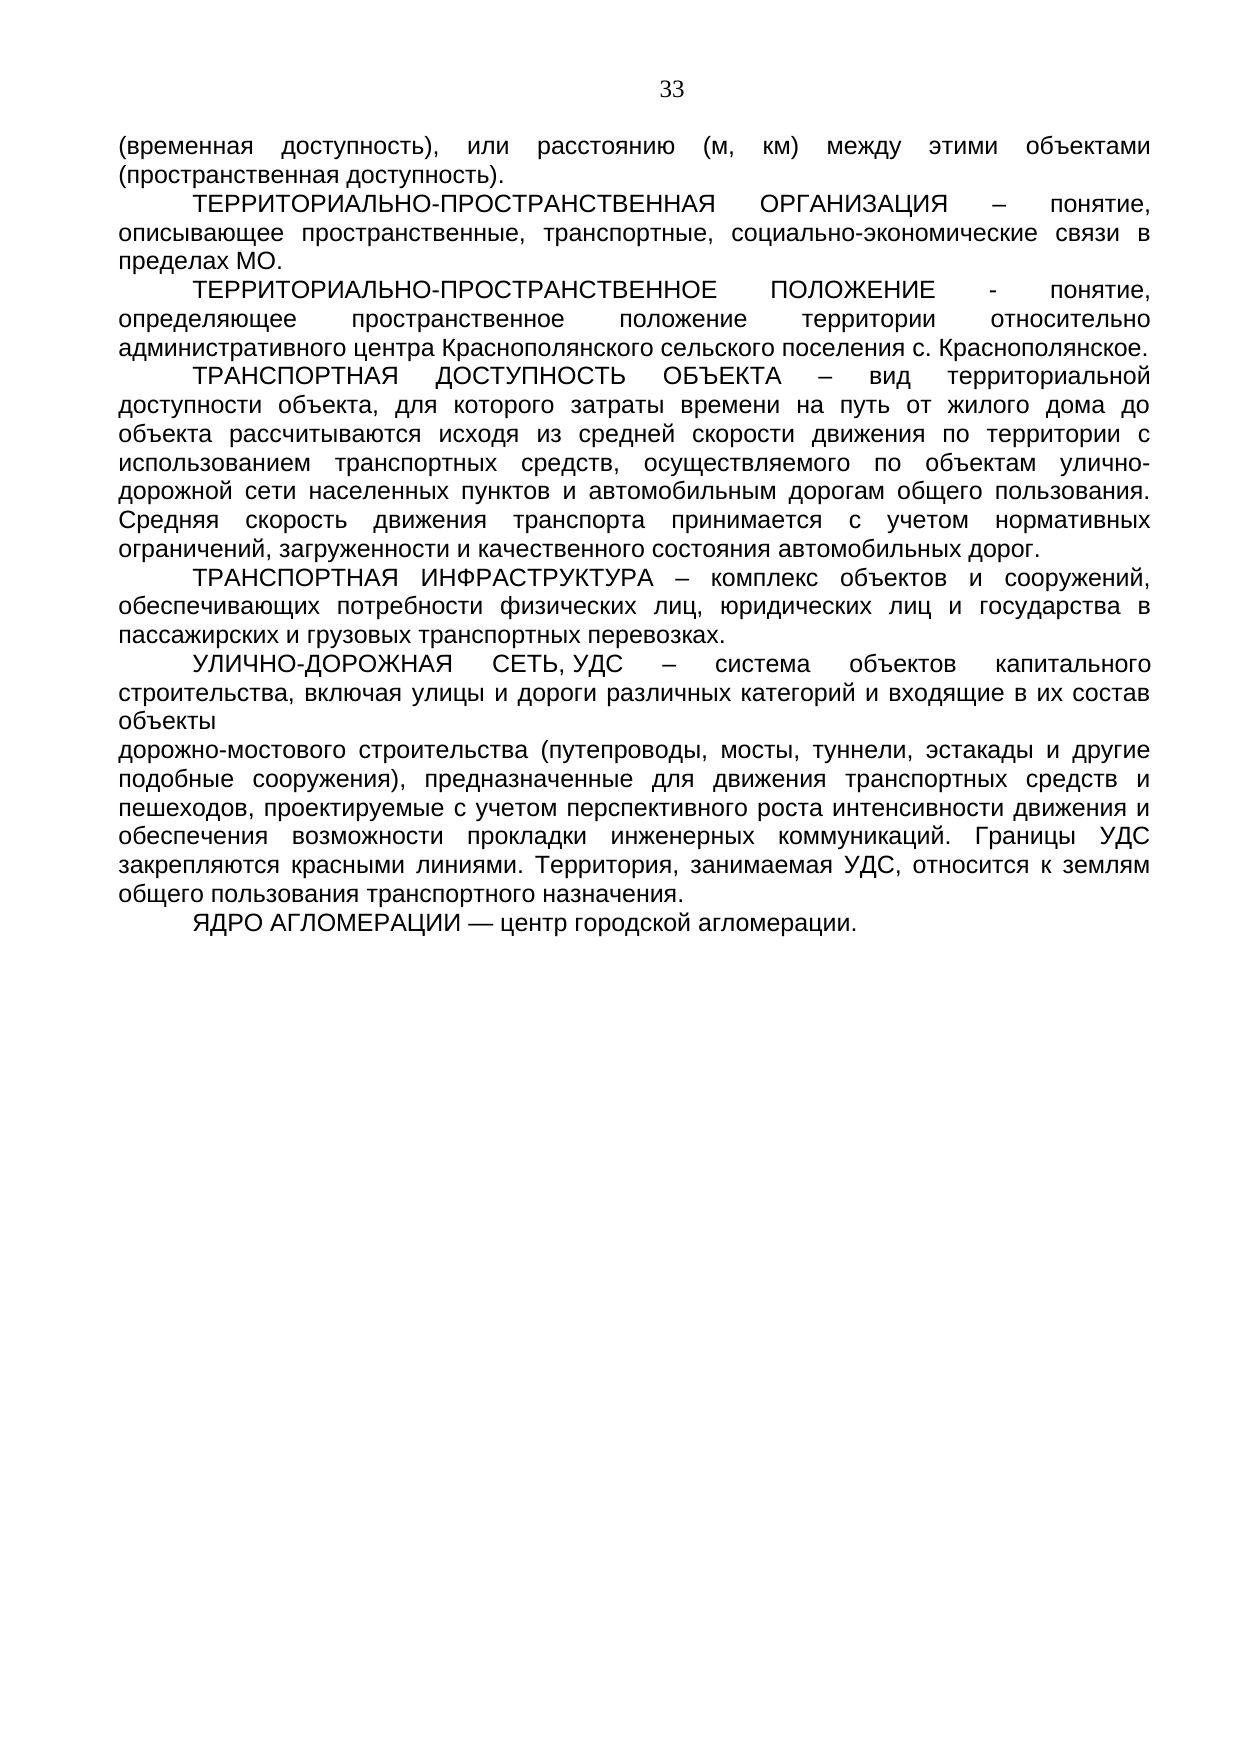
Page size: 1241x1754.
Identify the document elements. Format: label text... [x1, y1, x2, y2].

text ТЕРРИТОРИАЛЬНО-ПРОСТРАНСТВЕННОЕ ПОЛОЖЕНИЕ - понятие, определяющее пространственное положение территории относительно административного центра Краснополянского сельского поселения с. Краснополянское. [118, 275, 1152, 361]
text ТРАНСПОРТНАЯ ДОСТУПНОСТЬ ОБЪЕКТА – вид территориальной доступности объекта, для которого затраты времени на путь от жилого дома до объекта рассчитываются исходя из средней скорости движения по территории с использованием транспортных средств, осуществляемого по объектам улично-дорожной сети населенных пунктов и автомобильным дорогам общего пользования. Средняя скорость движения транспорта принимается с учетом нормативных ограничений, загруженности и качественного состояния автомобильных дорог. [118, 361, 1152, 562]
text ЯДРО АГЛОМЕРАЦИИ — центр городской агломерации. [118, 907, 1152, 936]
text УЛИЧНО-ДОРОЖНАЯ СЕТЬ, УДС – система объектов капитального строительства, включая улицы и дороги различных категорий и входящие в их состав объекты дорожно-мостового строительства (путепроводы, мосты, туннели, эстакады и другие подобные сооружения), предназначенные для движения транспортных средств и пешеходов, проектируемые с учетом перспективного роста интенсивности движения и обеспечения возможности прокладки инженерных коммуникаций. Границы УДС закрепляются красными линиями. Территория, занимаемая УДС, относится к землям общего пользования транспортного назначения. [118, 649, 1152, 907]
text ТРАНСПОРТНАЯ ИНФРАСТРУКТУРА – комплекс объектов и сооружений, обеспечивающих потребности физических лиц, юридических лиц и государства в пассажирских и грузовых транспортных перевозках. [118, 562, 1152, 649]
text ТЕРРИТОРИАЛЬНО-ПРОСТРАНСТВЕННАЯ ОРГАНИЗАЦИЯ – понятие, описывающее пространственные, транспортные, социально-экономические связи в пределах МО. [118, 189, 1152, 275]
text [118, 131, 1152, 189]
